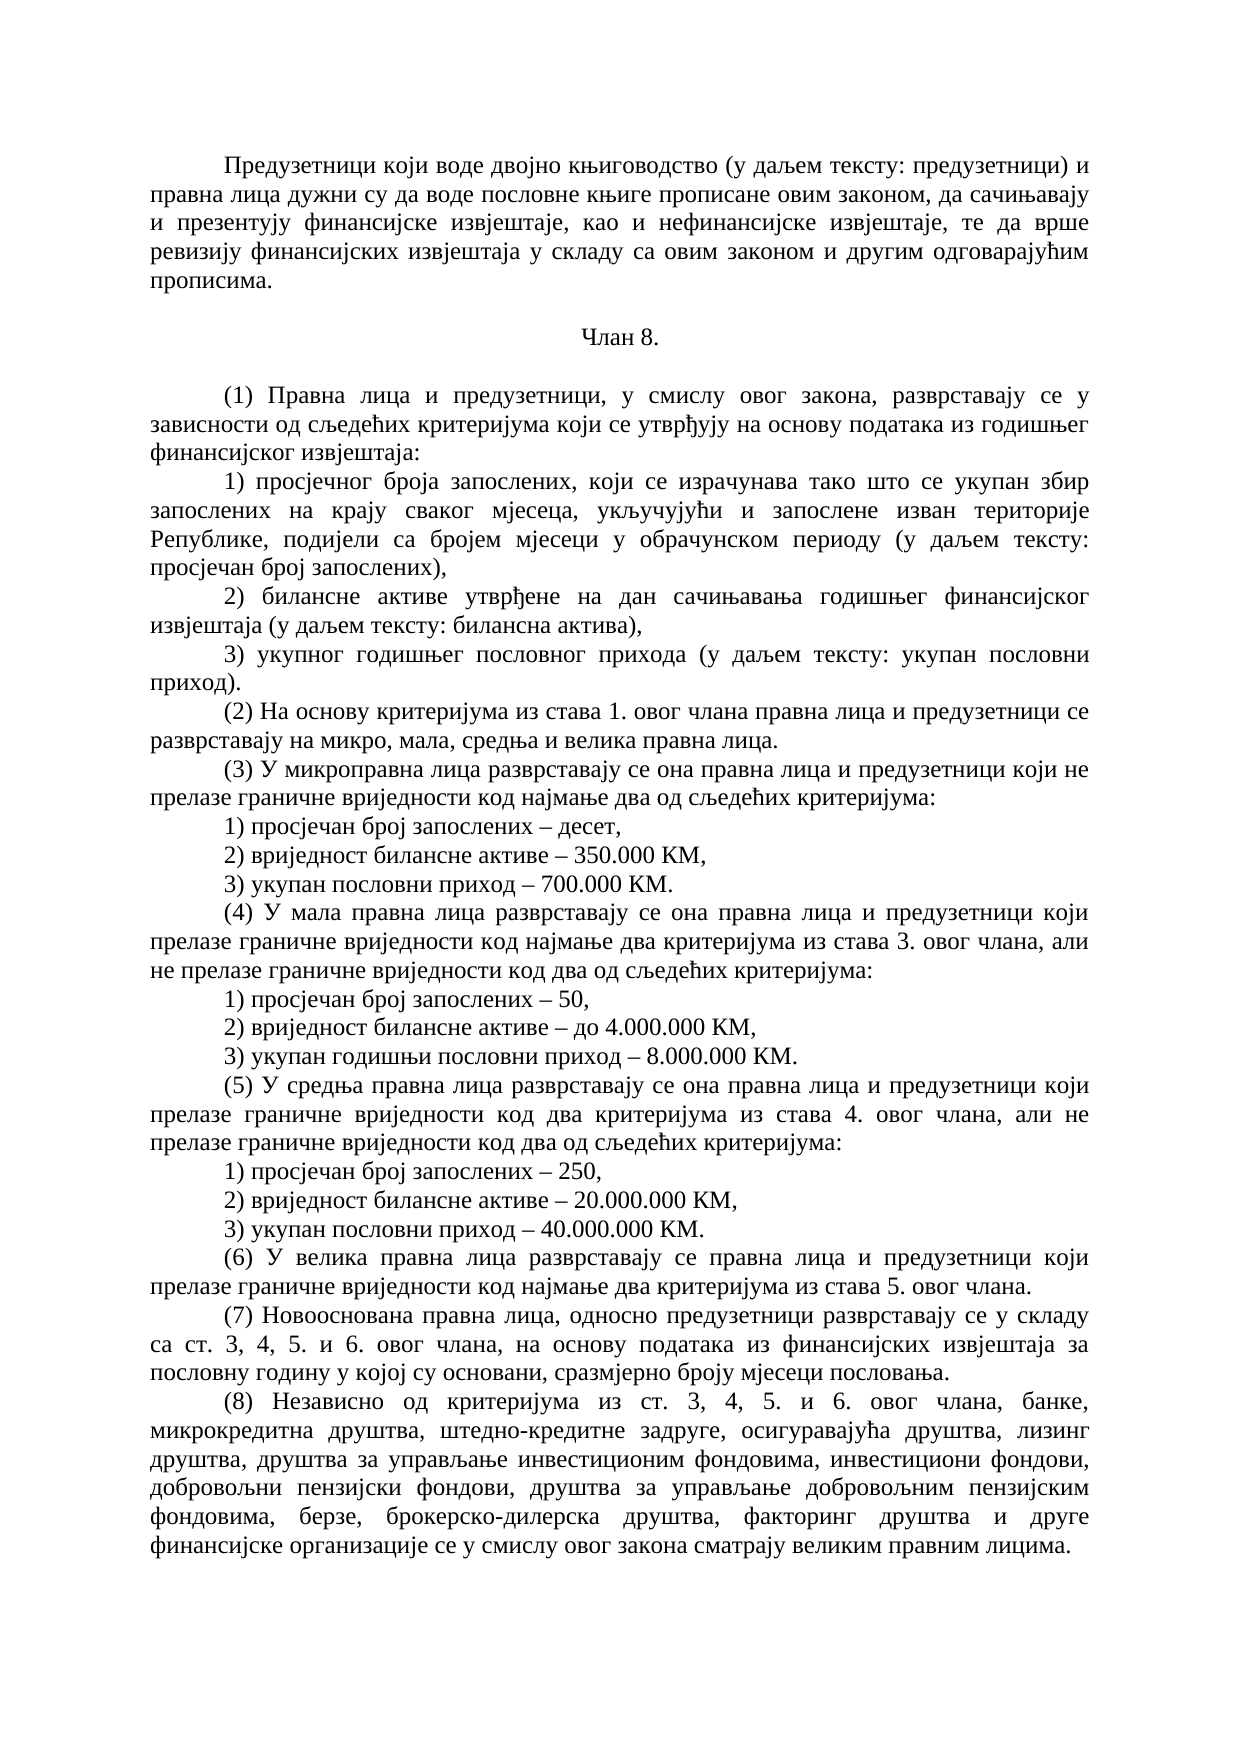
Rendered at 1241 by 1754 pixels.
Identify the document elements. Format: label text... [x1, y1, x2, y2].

text 3) укупан пословни приход – 700.000 КМ. [150, 869, 1090, 897]
text 3) укупан пословни приход – 40.000.000 КМ. [150, 1214, 1090, 1242]
text 1) просјечан број запослених – десет, [150, 811, 1090, 840]
text 1) просјечног броја запослених, који се израчунава тако што се укупан збир запослених на крају сваког мјесеца, укључујући и запослене изван територије Републике, подијели са бројем мјесеци у обрачунском периоду (у даљем тексту: просјечан број запослених), [150, 466, 1090, 581]
text (2) На основу критеријума из става 1. овог члана правна лица и предузетници се разврставају на микро, мала, средња и велика правна лица. [150, 696, 1090, 754]
text (3) У микроправна лица разврставају се она правна лица и предузетници који не прелазе граничне вриједности код најмање два од сљедећих критеријума: [150, 754, 1090, 811]
text (5) У средња правна лица разврставају се она правна лица и предузетници који прелазе граничне вриједности код два критеријума из става 4. овог члана, али не прелазе граничне вриједности код два од сљедећих критеријума: [150, 1070, 1090, 1156]
text 2) вриједност билансне активе – 20.000.000 КМ, [150, 1185, 1090, 1214]
text (4) У мала правна лица разврставају се она правна лица и предузетници који прелазе граничне вриједности код најмање два критеријума из става 3. овог члана, али не прелазе граничне вриједности код два од сљедећих критеријума: [150, 897, 1090, 984]
text (7) Новооснована правна лица, односно предузетници разврставају се у складу са ст. 3, 4, 5. и 6. овог члана, на основу података из финансијских извјештаја за пословну годину у којој су основани, сразмјерно броју мјесеци пословања. [150, 1300, 1090, 1386]
text 2) вриједност билансне активе – до 4.000.000 КМ, [150, 1012, 1090, 1041]
text (6) У велика правна лица разврставају се правна лица и предузетници који прелазе граничне вриједности код најмање два критеријума из става 5. овог члана. [150, 1242, 1090, 1300]
text Члан 8. [150, 322, 1090, 351]
text (8) Независно од критеријума из ст. 3, 4, 5. и 6. овог члана, банке, микрокредитна друштва, штедно-кредитне задруге, осигуравајућа друштва, лизинг друштва, друштва за управљање инвестиционим фондовима, инвестициони фондови, добровољни пензијски фондови, друштва за управљање добровољним пензијским фондовима, берзе, брокерско-дилерска друштва, факторинг друштва и друге финансијске организације се у смислу овог закона сматрају великим правним лицима. [150, 1386, 1090, 1559]
text 3) укупног годишњег пословног прихода (у даљем тексту: укупан пословни приход). [150, 639, 1090, 696]
text 2) вриједност билансне активе – 350.000 КМ, [150, 840, 1090, 869]
text 1) просјечан број запослених – 250, [150, 1156, 1090, 1185]
text 2) билансне активе утврђене на дан сачињавања годишњег финансијског извјештаја (у даљем тексту: билансна актива), [150, 581, 1090, 639]
text Предузетници који воде двојно књиговодство (у даљем тексту: предузетници) и правна лица дужни су да воде пословне књиге прописане овим законом, да сачињавају и презентују финансијске извјештаје, као и нефинансијске извјештаје, те да врше ревизију финансијских извјештаја у складу са овим законом и другим одговарајућим прописима. [150, 150, 1090, 294]
text 3) укупан годишњи пословни приход – 8.000.000 КМ. [150, 1041, 1090, 1070]
text 1) просјечан број запослених – 50, [150, 984, 1090, 1012]
text (1) Правна лица и предузетници, у смислу овог закона, разврставају се у зависности од сљедећих критеријума који се утврђују на основу података из годишњег финансијског извјештаја: [150, 380, 1090, 466]
